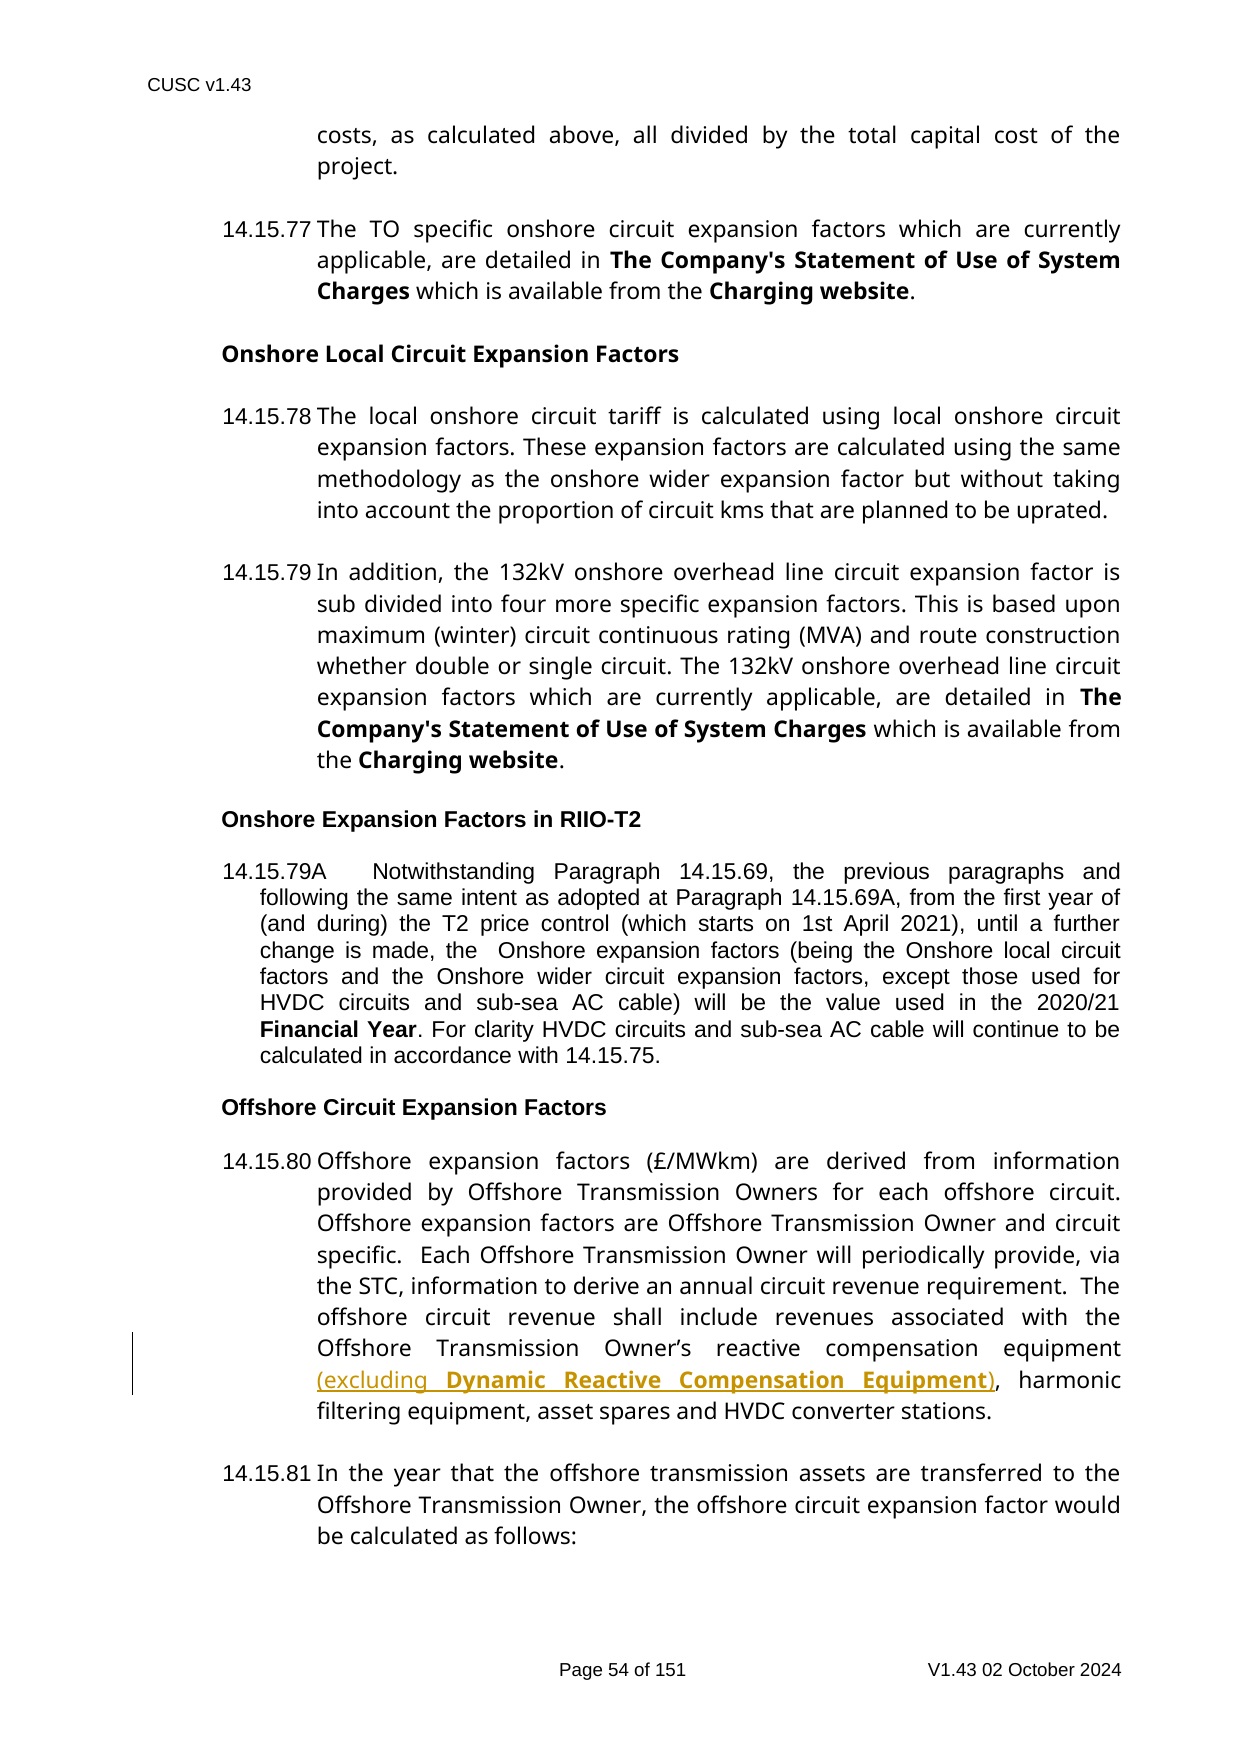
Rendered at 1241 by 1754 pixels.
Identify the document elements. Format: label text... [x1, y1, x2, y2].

subtitle Offshore Circuit Expansion Factors [147, 1093, 1121, 1120]
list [222, 119, 1121, 181]
list In addition, the 132kV onshore overhead line circuit expansion factor is sub divided into four more specific expansion factors. This is based upon maximum (winter) circuit continuous rating (MVA) and route construction whether double or single circuit. The 132kV onshore overhead line circuit expansion factors which are currently applicable, are detailed in The Company's Statement of Use of System Charges which is available from the Charging website. [222, 556, 1121, 775]
subtitle Notwithstanding Paragraph 14.15.69, the previous paragraphs and following the same intent as adopted at Paragraph 14.15.69A, from the first year of (and during) the T2 price control (which starts on 1st April 2021), until a further change is made, the Onshore expansion factors (being the Onshore local circuit factors and the Onshore wider circuit expansion factors, except those used for HVDC circuits and sub-sea AC cable) will be the value used in the 2020/21 Financial Year. For clarity HVDC circuits and sub-sea AC cable will continue to be calculated in accordance with 14.15.75. [222, 858, 1121, 1068]
list In the year that the offshore transmission assets are transferred to the Offshore Transmission Owner, the offshore circuit expansion factor would be calculated as follows: [222, 1457, 1121, 1551]
list The TO specific onshore circuit expansion factors which are currently applicable, are detailed in The Company's Statement of Use of System Charges which is available from the Charging website. [222, 212, 1121, 306]
subtitle Onshore Expansion Factors in RIIO-T2 [147, 806, 1121, 833]
text Onshore Local Circuit Expansion Factors [221, 337, 1121, 369]
list The local onshore circuit tariff is calculated using local onshore circuit expansion factors. These expansion factors are calculated using the same methodology as the onshore wider expansion factor but without taking into account the proportion of circuit kms that are planned to be uprated. [222, 400, 1121, 525]
list Offshore expansion factors (£/MWkm) are derived from information provided by Offshore Transmission Owners for each offshore circuit. Offshore expansion factors are Offshore Transmission Owner and circuit specific. Each Offshore Transmission Owner will periodically provide, via the STC, information to derive an annual circuit revenue requirement. The offshore circuit revenue shall include revenues associated with the Offshore Transmission Owner’s reactive compensation equipment, harmonic filtering equipment, asset spares and HVDC converter stations. [222, 1145, 1121, 1426]
